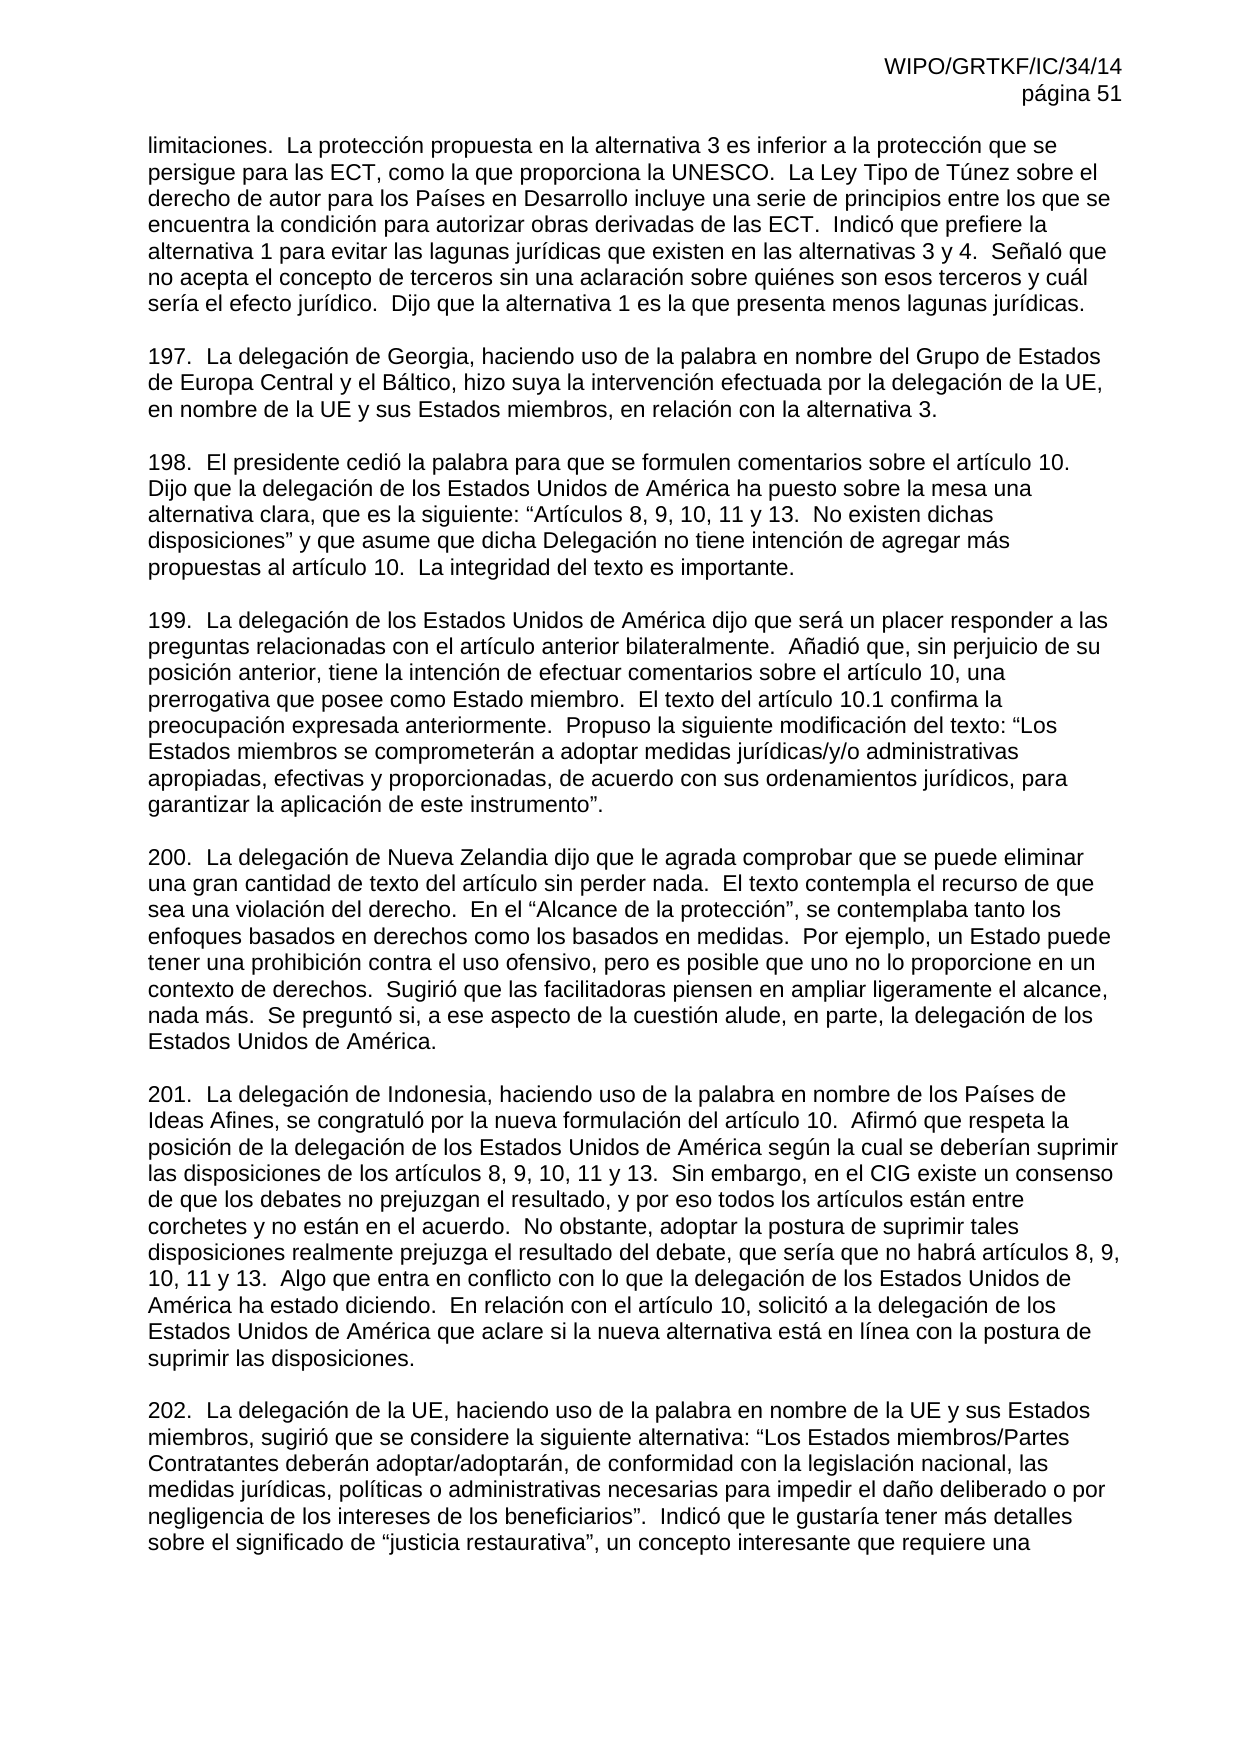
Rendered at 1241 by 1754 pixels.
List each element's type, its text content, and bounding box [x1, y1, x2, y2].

list La delegación de los Estados Unidos de América dijo que será un placer responder a las preguntas relacionadas con el artículo anterior bilateralmente. Añadió que, sin perjuicio de su posición anterior, tiene la intención de efectuar comentarios sobre el artículo 10, una prerrogativa que posee como Estado miembro. El texto del artículo 10.1 confirma la preocupación expresada anteriormente. Propuso la siguiente modificación del texto: “Los Estados miembros se comprometerán a adoptar medidas jurídicas/y/o administrativas apropiadas, efectivas y proporcionadas, de acuerdo con sus ordenamientos jurídicos, para garantizar la aplicación de este instrumento”. [148, 607, 1122, 817]
list La delegación de Nueva Zelandia dijo que le agrada comprobar que se puede eliminar una gran cantidad de texto del artículo sin perder nada. El texto contempla el recurso de que sea una violación del derecho. En el “Alcance de la protección”, se contemplaba tanto los enfoques basados en derechos como los basados en medidas. Por ejemplo, un Estado puede tener una prohibición contra el uso ofensivo, pero es posible que uno no lo proporcione en un contexto de derechos. Sugirió que las facilitadoras piensen en ampliar ligeramente el alcance, nada más. Se preguntó si, a ese aspecto de la cuestión alude, en parte, la delegación de los Estados Unidos de América. [148, 844, 1122, 1054]
list La delegación de Georgia, haciendo uso de la palabra en nombre del Grupo de Estados de Europa Central y el Báltico, hizo suya la intervención efectuada por la delegación de la UE, en nombre de la UE y sus Estados miembros, en relación con la alternativa 3. [148, 343, 1122, 422]
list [148, 132, 1122, 317]
list La delegación de Indonesia, haciendo uso de la palabra en nombre de los Países de Ideas Afines, se congratuló por la nueva formulación del artículo 10. Afirmó que respeta la posición de la delegación de los Estados Unidos de América según la cual se deberían suprimir las disposiciones de los artículos 8, 9, 10, 11 y 13. Sin embargo, en el CIG existe un consenso de que los debates no prejuzgan el resultado, y por eso todos los artículos están entre corchetes y no están en el acuerdo. No obstante, adoptar la postura de suprimir tales disposiciones realmente prejuzga el resultado del debate, que sería que no habrá artículos 8, 9, 10, 11 y 13. Algo que entra en conflicto con lo que la delegación de los Estados Unidos de América ha estado diciendo. En relación con el artículo 10, solicitó a la delegación de los Estados Unidos de América que aclare si la nueva alternativa está en línea con la postura de suprimir las disposiciones. [148, 1081, 1122, 1371]
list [148, 1397, 1122, 1555]
list El presidente cedió la palabra para que se formulen comentarios sobre el artículo 10. Dijo que la delegación de los Estados Unidos de América ha puesto sobre la mesa una alternativa clara, que es la siguiente: “Artículos 8, 9, 10, 11 y 13. No existen dichas disposiciones” y que asume que dicha Delegación no tiene intención de agregar más propuestas al artículo 10. La integridad del texto es importante. [148, 448, 1122, 580]
